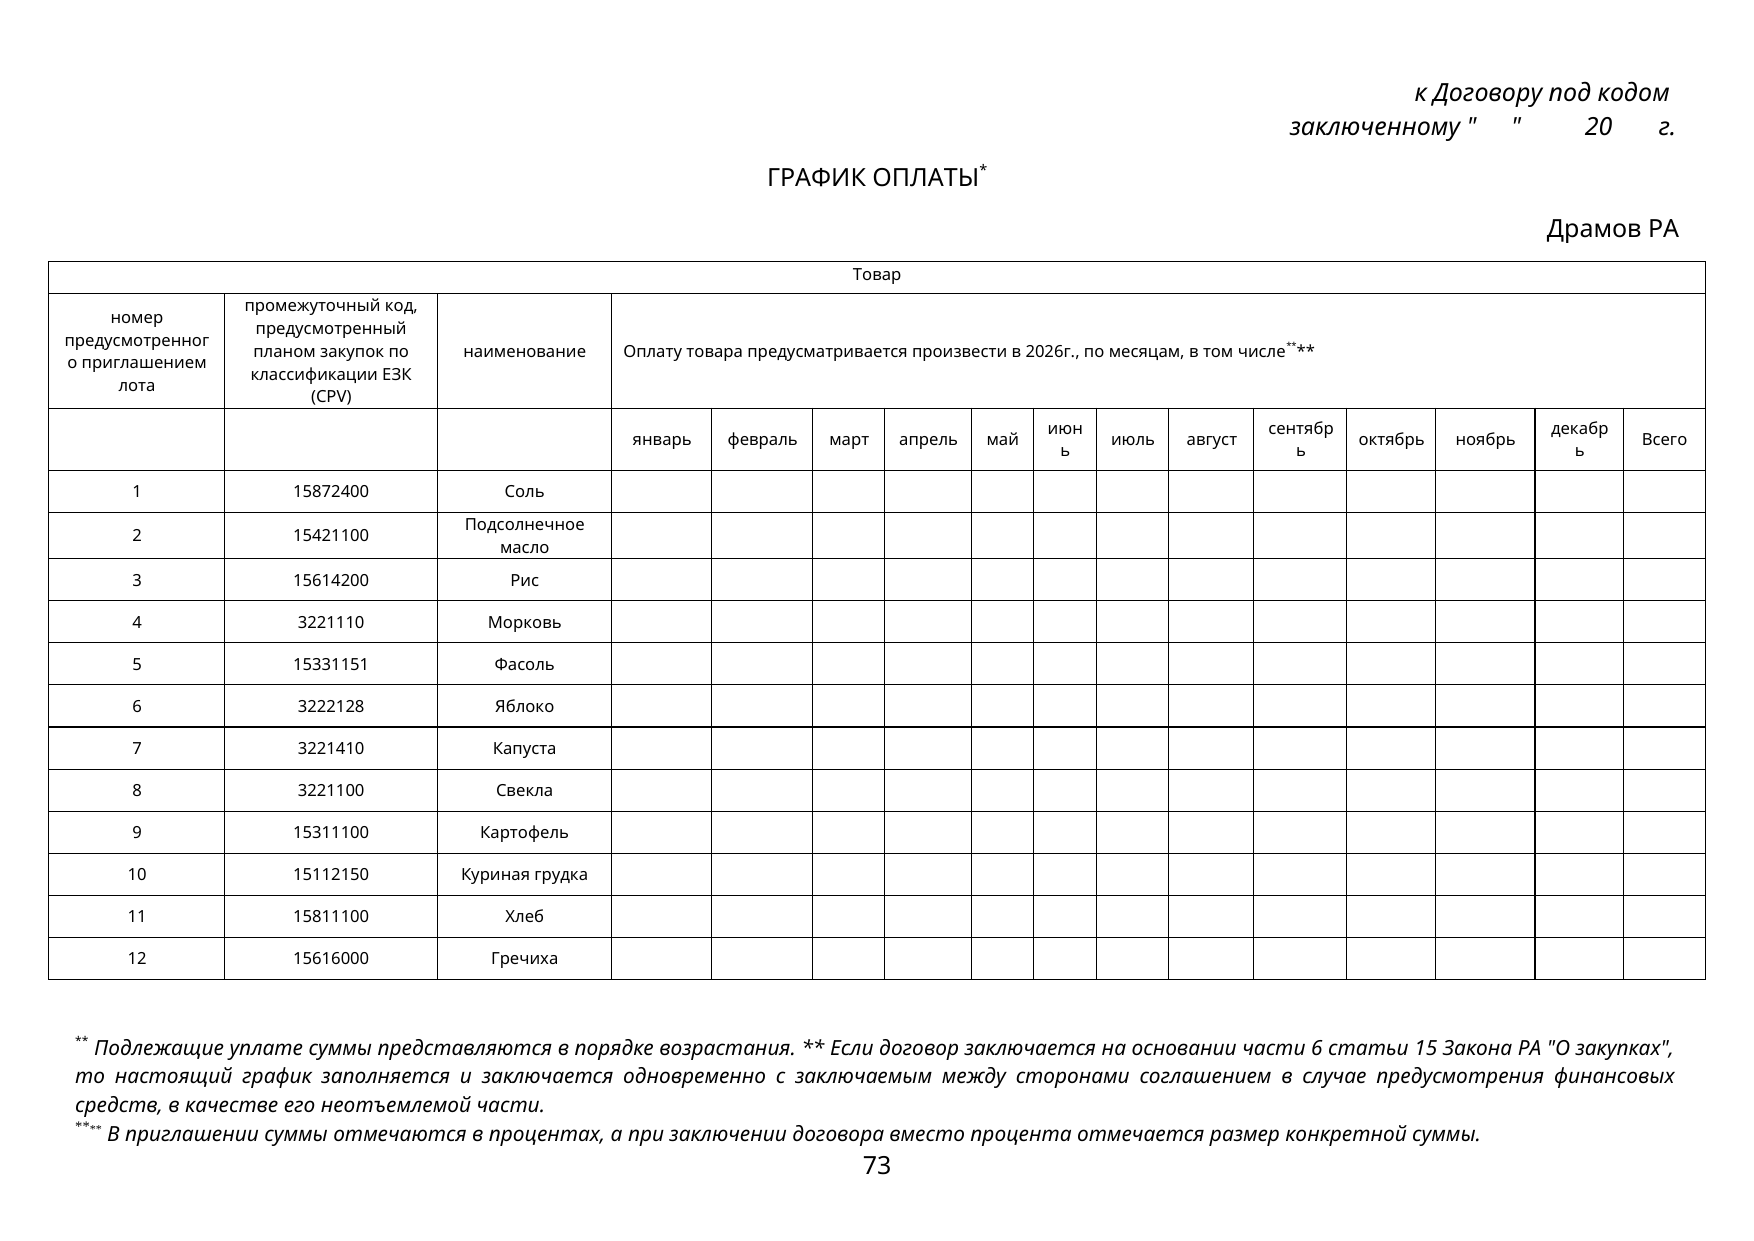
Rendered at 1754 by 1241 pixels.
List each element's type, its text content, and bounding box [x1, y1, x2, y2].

table_cell [972, 685, 1033, 726]
table_header Товар [49, 262, 1705, 293]
table_cell [1097, 896, 1168, 937]
table_cell Капуста [438, 728, 611, 768]
table_cell 15614200 [225, 559, 437, 600]
table_cell [1436, 471, 1534, 512]
table_cell 5 [49, 643, 224, 684]
table_cell [1536, 728, 1623, 768]
table_cell [1436, 643, 1534, 684]
table_cell [885, 559, 971, 600]
table_cell [1254, 643, 1346, 684]
table_cell [1347, 685, 1435, 726]
table_cell июнь [1034, 409, 1096, 469]
table_cell [885, 938, 971, 979]
table_cell [813, 812, 884, 853]
table_cell [612, 559, 711, 600]
table_cell [1536, 770, 1623, 811]
table_cell 15311100 [225, 812, 437, 853]
table_cell [1436, 559, 1534, 600]
table_cell [49, 409, 224, 469]
table_cell [972, 938, 1033, 979]
table_cell [1097, 770, 1168, 811]
table_cell [1034, 896, 1096, 937]
table_cell 8 [49, 770, 224, 811]
table_cell [1536, 938, 1623, 979]
table_cell [1169, 643, 1253, 684]
table_cell [1347, 471, 1435, 512]
table_cell [1097, 812, 1168, 853]
table_cell [1536, 854, 1623, 895]
table_cell [1097, 643, 1168, 684]
table_cell [1624, 938, 1705, 979]
table_cell [972, 812, 1033, 853]
table_cell [1624, 559, 1705, 600]
table_cell [1169, 728, 1253, 768]
table_cell июль [1097, 409, 1168, 469]
table_cell 11 [49, 896, 224, 937]
table_cell [1254, 812, 1346, 853]
table_cell 15811100 [225, 896, 437, 937]
table_cell январь [612, 409, 711, 469]
table_cell ноябрь [1436, 409, 1534, 469]
table_cell 4 [49, 601, 224, 642]
table_cell [1347, 770, 1435, 811]
table_cell 15421100 [225, 513, 437, 558]
table_cell [813, 643, 884, 684]
table_cell [1624, 770, 1705, 811]
table_cell [1347, 896, 1435, 937]
table_cell [1536, 513, 1623, 558]
table_cell [1034, 685, 1096, 726]
table_cell [1347, 601, 1435, 642]
table_cell [1097, 513, 1168, 558]
table_cell [1436, 728, 1534, 768]
table_cell [972, 513, 1033, 558]
table_cell [1536, 812, 1623, 853]
table_cell [885, 770, 971, 811]
table_cell [1536, 559, 1623, 600]
table_cell [1254, 728, 1346, 768]
table_cell [1624, 513, 1705, 558]
table_cell [972, 896, 1033, 937]
table_cell [885, 513, 971, 558]
table_cell [813, 513, 884, 558]
table_cell 15112150 [225, 854, 437, 895]
table_cell [813, 938, 884, 979]
table_cell [885, 471, 971, 512]
table_cell [1624, 471, 1705, 512]
table_cell [1624, 854, 1705, 895]
table_cell [712, 513, 812, 558]
table_cell [612, 513, 711, 558]
table_cell [1254, 854, 1346, 895]
table_cell Всего [1624, 409, 1705, 469]
table_cell [1347, 812, 1435, 853]
table_cell [1169, 938, 1253, 979]
table_cell [813, 601, 884, 642]
table_cell [813, 559, 884, 600]
table_cell [712, 770, 812, 811]
table_cell [1436, 685, 1534, 726]
table_cell [612, 896, 711, 937]
text ГРАФИК ОПЛАТЫ* [75, 160, 1679, 194]
table_cell 10 [49, 854, 224, 895]
table_cell [1347, 854, 1435, 895]
table_cell 3221110 [225, 601, 437, 642]
table_cell [1034, 559, 1096, 600]
table_cell [612, 770, 711, 811]
table_cell [972, 770, 1033, 811]
table_cell [1254, 938, 1346, 979]
table_cell февраль [712, 409, 812, 469]
table_cell [1097, 471, 1168, 512]
table_cell октябрь [1347, 409, 1435, 469]
table_cell сентябрь [1254, 409, 1346, 469]
table_cell 3221100 [225, 770, 437, 811]
table_cell [1034, 854, 1096, 895]
table_cell 3222128 [225, 685, 437, 726]
table_cell 15872400 [225, 471, 437, 512]
table_cell [1169, 513, 1253, 558]
table_cell [1254, 471, 1346, 512]
table_cell апрель [885, 409, 971, 469]
table_cell [612, 728, 711, 768]
table_cell [1254, 559, 1346, 600]
table_cell [1436, 854, 1534, 895]
table_cell [813, 728, 884, 768]
table_cell [1034, 728, 1096, 768]
table_cell декабрь [1536, 409, 1623, 469]
table_cell 9 [49, 812, 224, 853]
table_cell [885, 812, 971, 853]
table_cell Гречиха [438, 938, 611, 979]
table_cell [712, 896, 812, 937]
table_cell [712, 812, 812, 853]
table_cell [225, 409, 437, 469]
table_cell [612, 471, 711, 512]
table_cell [813, 896, 884, 937]
table_cell 15616000 [225, 938, 437, 979]
table_cell [1169, 770, 1253, 811]
table_cell Куриная грудка [438, 854, 611, 895]
table_cell 15331151 [225, 643, 437, 684]
table_cell [885, 896, 971, 937]
table_cell [1097, 854, 1168, 895]
table_cell Соль [438, 471, 611, 512]
table_cell [1254, 513, 1346, 558]
table_cell [1436, 513, 1534, 558]
table_cell Хлеб [438, 896, 611, 937]
table_cell [972, 559, 1033, 600]
table_cell [712, 685, 812, 726]
table_cell [1347, 643, 1435, 684]
table_cell [1034, 643, 1096, 684]
table_cell [1097, 685, 1168, 726]
table_cell Фасоль [438, 643, 611, 684]
table_cell [612, 854, 711, 895]
table_cell 6 [49, 685, 224, 726]
table_cell [712, 854, 812, 895]
table_cell [1254, 770, 1346, 811]
table_cell март [813, 409, 884, 469]
table_cell [813, 471, 884, 512]
table_cell 2 [49, 513, 224, 558]
table_cell [972, 643, 1033, 684]
table_cell [712, 559, 812, 600]
table_cell [1254, 896, 1346, 937]
table_cell [1034, 471, 1096, 512]
table_cell [1436, 601, 1534, 642]
table_cell [1436, 896, 1534, 937]
table_cell [1347, 559, 1435, 600]
table_cell [1169, 601, 1253, 642]
table_cell [813, 770, 884, 811]
table_cell [1347, 513, 1435, 558]
table_cell [1624, 685, 1705, 726]
table_cell [972, 728, 1033, 768]
table_cell промежуточный код, предусмотренный планом закупок по классификации ЕЗК (CPV) [225, 294, 437, 408]
table_cell [1624, 896, 1705, 937]
table_cell [972, 601, 1033, 642]
table_cell [885, 728, 971, 768]
table_cell [1536, 643, 1623, 684]
table_cell [1169, 854, 1253, 895]
table_cell Оплату товара предусматривается произвести в 2026г., по месяцам, в том числе** [612, 294, 1705, 408]
table_cell [1034, 812, 1096, 853]
table_cell [1536, 685, 1623, 726]
table_cell [1169, 685, 1253, 726]
table_cell [1347, 728, 1435, 768]
table_cell [1097, 728, 1168, 768]
table_cell 12 [49, 938, 224, 979]
table_cell [813, 854, 884, 895]
table_cell [1097, 601, 1168, 642]
table_cell [1436, 770, 1534, 811]
table_cell [1254, 601, 1346, 642]
table_cell [1624, 601, 1705, 642]
text к Договору под кодом заключенному " " 20 г. [75, 75, 1679, 143]
table_cell [972, 854, 1033, 895]
table_cell [612, 601, 711, 642]
table_cell Яблоко [438, 685, 611, 726]
table_cell [612, 812, 711, 853]
table_cell [1436, 938, 1534, 979]
table_cell [885, 601, 971, 642]
table_cell [1034, 770, 1096, 811]
table_cell [813, 685, 884, 726]
table_cell Морковь [438, 601, 611, 642]
table_cell [885, 685, 971, 726]
table_cell [1624, 728, 1705, 768]
table_cell [1169, 896, 1253, 937]
table_cell Картофель [438, 812, 611, 853]
table_cell 3221410 [225, 728, 437, 768]
table_cell август [1169, 409, 1253, 469]
table_cell [712, 471, 812, 512]
table_cell [885, 643, 971, 684]
table_cell [438, 409, 611, 469]
table_cell наименование [438, 294, 611, 408]
table_cell Подсолнечное масло [438, 513, 611, 558]
table_cell [1536, 471, 1623, 512]
table_cell [712, 601, 812, 642]
table_cell май [972, 409, 1033, 469]
table_cell [712, 728, 812, 768]
table_cell [972, 471, 1033, 512]
table_cell [712, 643, 812, 684]
table_cell 1 [49, 471, 224, 512]
table_cell 7 [49, 728, 224, 768]
table_cell [1436, 812, 1534, 853]
table_cell [1097, 559, 1168, 600]
table_cell [1169, 471, 1253, 512]
table_cell [1169, 812, 1253, 853]
table_cell [1624, 812, 1705, 853]
table_cell [1347, 938, 1435, 979]
table_cell [1536, 896, 1623, 937]
table_cell [1624, 643, 1705, 684]
table_cell [1254, 685, 1346, 726]
table_cell Рис [438, 559, 611, 600]
table_cell [612, 938, 711, 979]
table_cell [1034, 601, 1096, 642]
table_cell [1536, 601, 1623, 642]
table_cell [1097, 938, 1168, 979]
table_cell Свекла [438, 770, 611, 811]
text Драмов РА [75, 211, 1679, 244]
table_cell 3 [49, 559, 224, 600]
table_cell [885, 854, 971, 895]
table_cell номер предусмотренного приглашением лота [49, 294, 224, 408]
table_cell [612, 685, 711, 726]
table_cell [1034, 938, 1096, 979]
table_cell [1169, 559, 1253, 600]
table_cell [1034, 513, 1096, 558]
table_cell [712, 938, 812, 979]
table_cell [612, 643, 711, 684]
